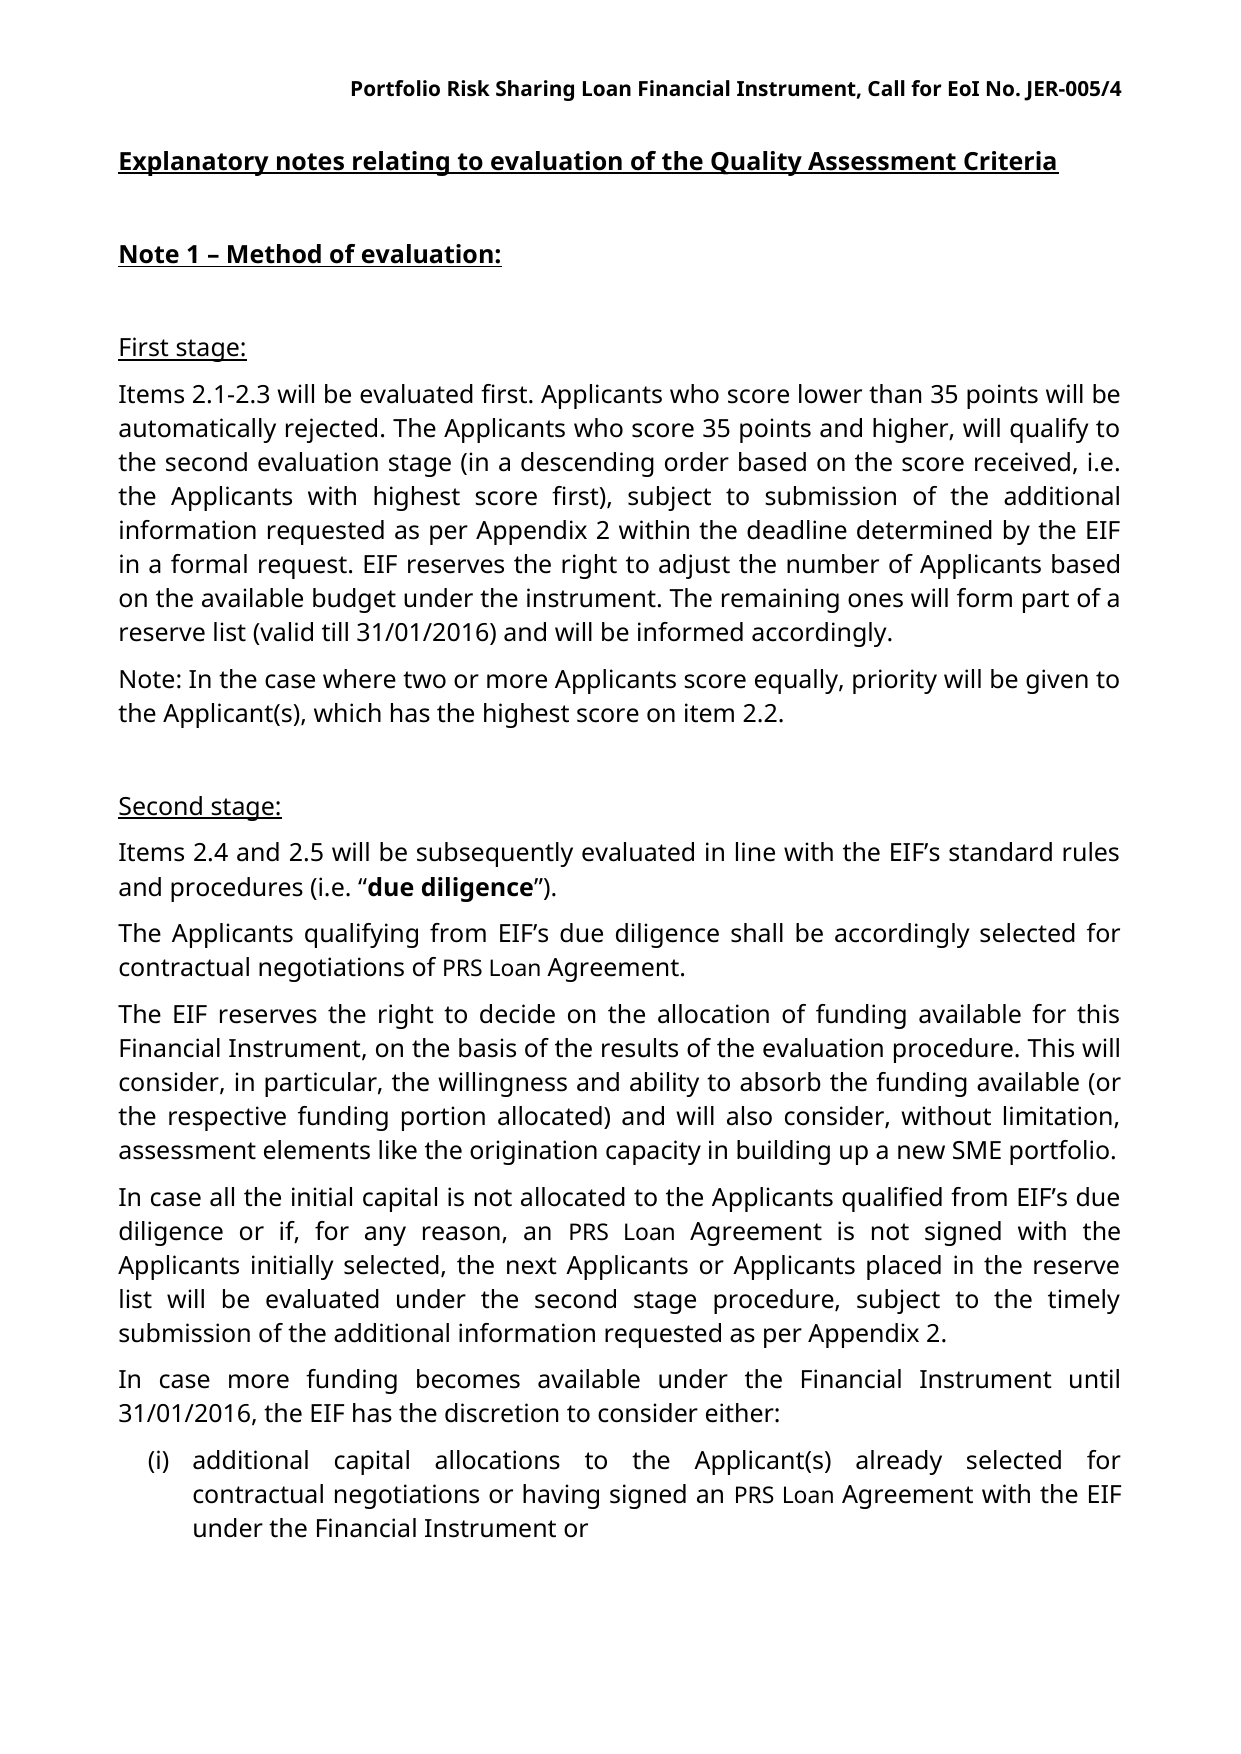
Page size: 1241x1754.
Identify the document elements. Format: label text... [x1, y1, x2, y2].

text First stage: [118, 330, 1122, 364]
list additional capital allocations to the Applicant(s) already selected for contractual negotiations or having signed an PRS Loan Agreement with the EIF under the Financial Instrument or [148, 1443, 1122, 1545]
text In case more funding becomes available under the Financial Instrument until 31/01/2016, the EIF has the discretion to consider either: [118, 1362, 1122, 1430]
text Items 2.1-2.3 will be evaluated first. Applicants who score lower than 35 points will be automatically rejected. The Applicants who score 35 points and higher, will qualify to the second evaluation stage (in a descending order based on the score received, i.e. the Applicants with highest score first), subject to submission of the additional information requested as per Appendix 2 within the deadline determined by the EIF in a formal request. EIF reserves the right to adjust the number of Applicants based on the available budget under the instrument. The remaining ones will form part of a reserve list (valid till 31/01/2016) and will be informed accordingly. [118, 376, 1122, 649]
text Items 2.4 and 2.5 will be subsequently evaluated in line with the EIF’s standard rules and procedures (i.e. “due diligence”). [118, 835, 1122, 903]
text In case all the initial capital is not allocated to the Applicants qualified from EIF’s due diligence or if, for any reason, an PRS Loan Agreement is not signed with the Applicants initially selected, the next Applicants or Applicants placed in the reserve list will be evaluated under the second stage procedure, subject to the timely submission of the additional information requested as per Appendix 2. [118, 1179, 1122, 1349]
text The EIF reserves the right to decide on the allocation of funding available for this Financial Instrument, on the basis of the results of the evaluation procedure. This will consider, in particular, the willingness and ability to absorb the funding available (or the respective funding portion allocated) and will also consider, without limitation, assessment elements like the origination capacity in building up a new SME portfolio. [118, 996, 1122, 1167]
text Explanatory notes relating to evaluation of the Quality Assessment Criteria [118, 143, 1122, 178]
text The Applicants qualifying from EIF’s due diligence shall be accordingly selected for contractual negotiations of PRS Loan Agreement. [118, 916, 1122, 984]
text Note: In the case where two or more Applicants score equally, priority will be given to the Applicant(s), which has the highest score on item 2.2. [118, 661, 1122, 729]
text Note 1 – Method of evaluation: [118, 237, 1122, 271]
text Second stage: [118, 788, 1122, 823]
